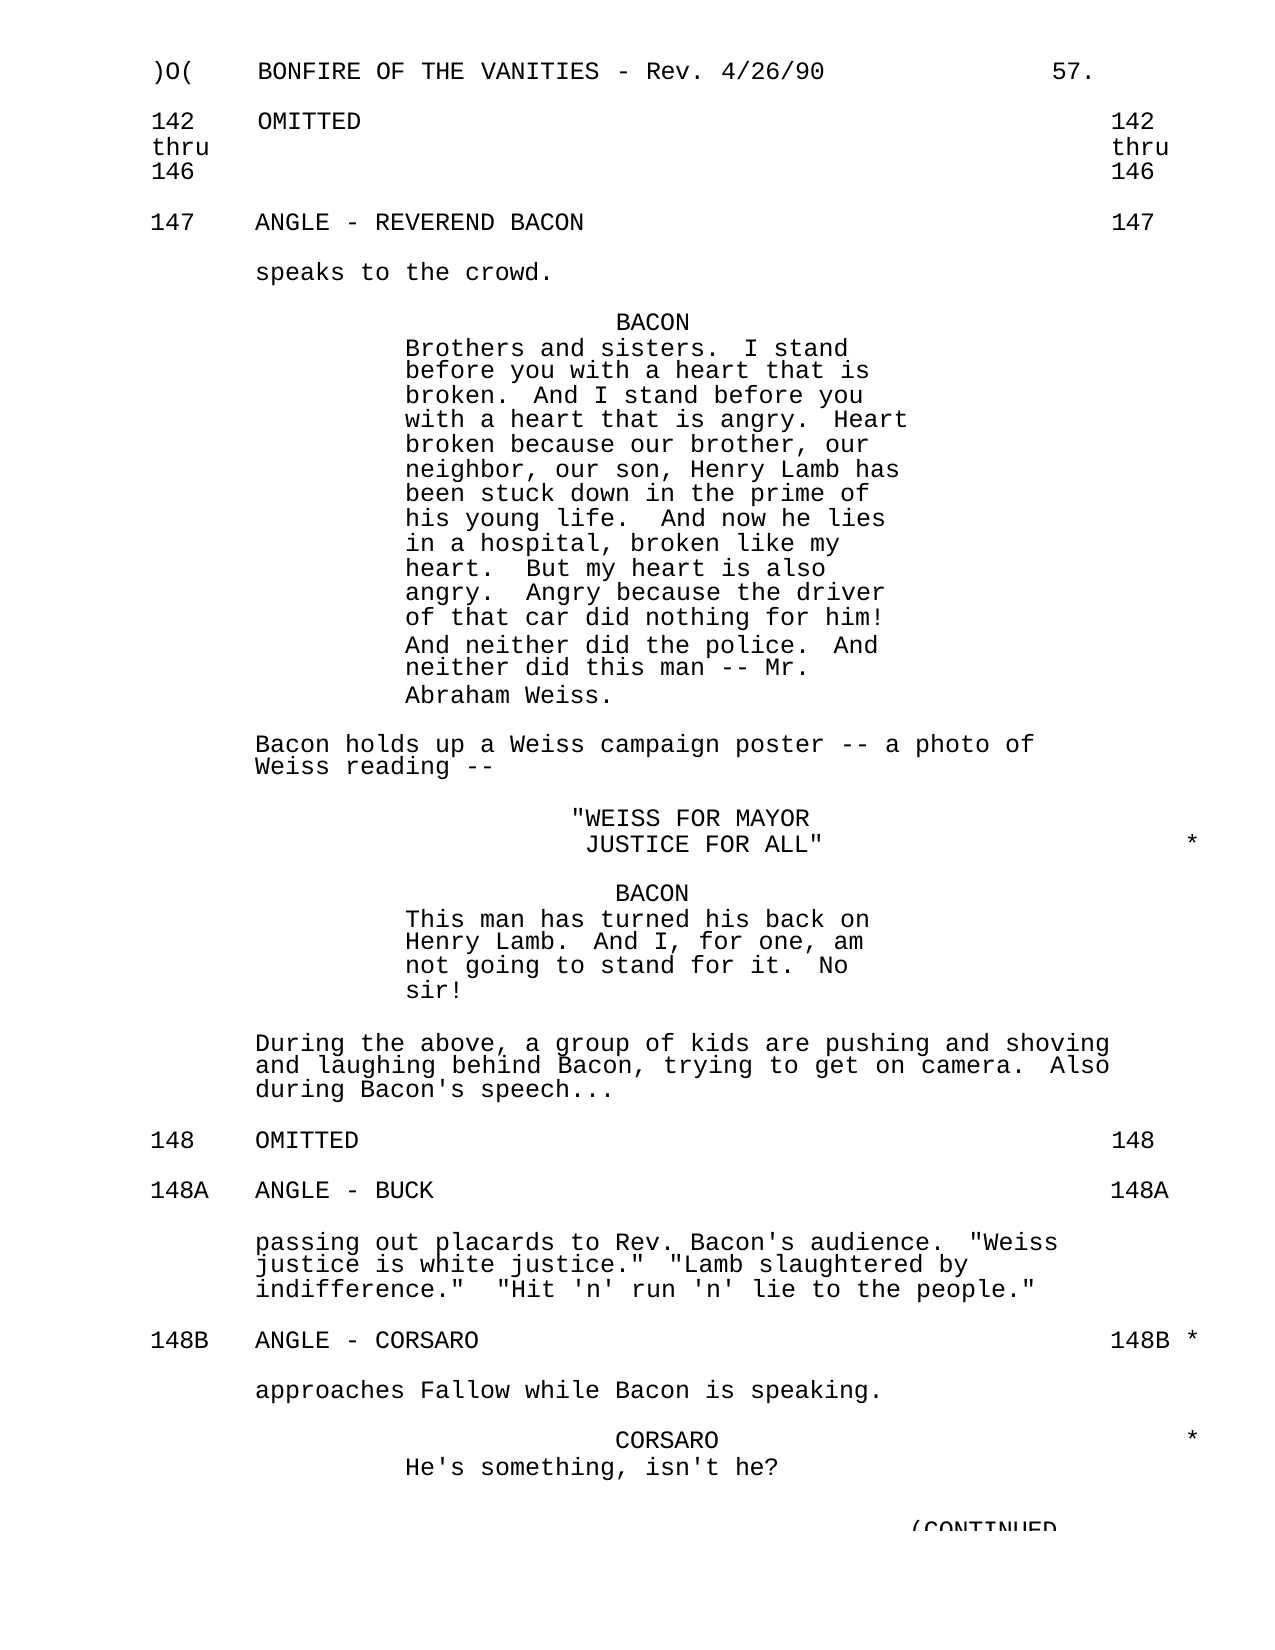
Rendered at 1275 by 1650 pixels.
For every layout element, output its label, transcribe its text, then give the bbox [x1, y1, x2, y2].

text BACON [615, 880, 1217, 907]
text Brothers and sisters. I stand before you with a heart that is broken. And I stand before you with a heart that is angry. Heart broken because our brother, our neighbor, our son, Henry Lamb has been stuck down in the prime of his young life. And now he lies in a hospital, broken like my heart. But my heart is also angry. Angry because the driver of that car did nothing for him! [405, 337, 915, 633]
text He's something, isn't he? [405, 1454, 1217, 1481]
text approaches Fallow while Bacon is speaking. [255, 1377, 1217, 1406]
text And neither did the police. And neither did this man -- Mr. [405, 634, 905, 683]
subtitle ANGLE - REVEREND BACON 147 [150, 209, 1217, 237]
subtitle 148B ANGLE - CORSARO 148B * [150, 1327, 1217, 1356]
text 148A ANGLE - BUCK 148A [150, 1178, 1217, 1206]
text During the above, a group of kids are pushing and shoving and laughing behind Bacon, trying to get on camera. Also during Bacon's speech... [255, 1031, 1110, 1105]
text This man has turned his back on Henry Lamb. And I, for one, am not going to stand for it. No sir! [405, 907, 885, 1006]
text Abraham Weiss. [405, 683, 1217, 709]
text speaks to the crowd. [255, 259, 1217, 287]
subtitle OMITTED 148 [150, 1128, 1217, 1156]
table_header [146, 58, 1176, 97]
text passing out placards to Rev. Bacon's audience. "Weiss justice is white justice." "Lamb slaughtered by indifference." "Hit 'n' run 'n' lie to the people." [255, 1231, 1080, 1304]
text "WEISS FOR MAYOR [254, 805, 1126, 832]
text Bacon holds up a Weiss campaign poster -- a photo of Weiss reading -- [255, 733, 1073, 782]
subtitle BACON [254, 309, 1051, 336]
text JUSTICE FOR ALL" * [568, 832, 1217, 858]
subtitle CORSARO * [615, 1427, 1217, 1454]
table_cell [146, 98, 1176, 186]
